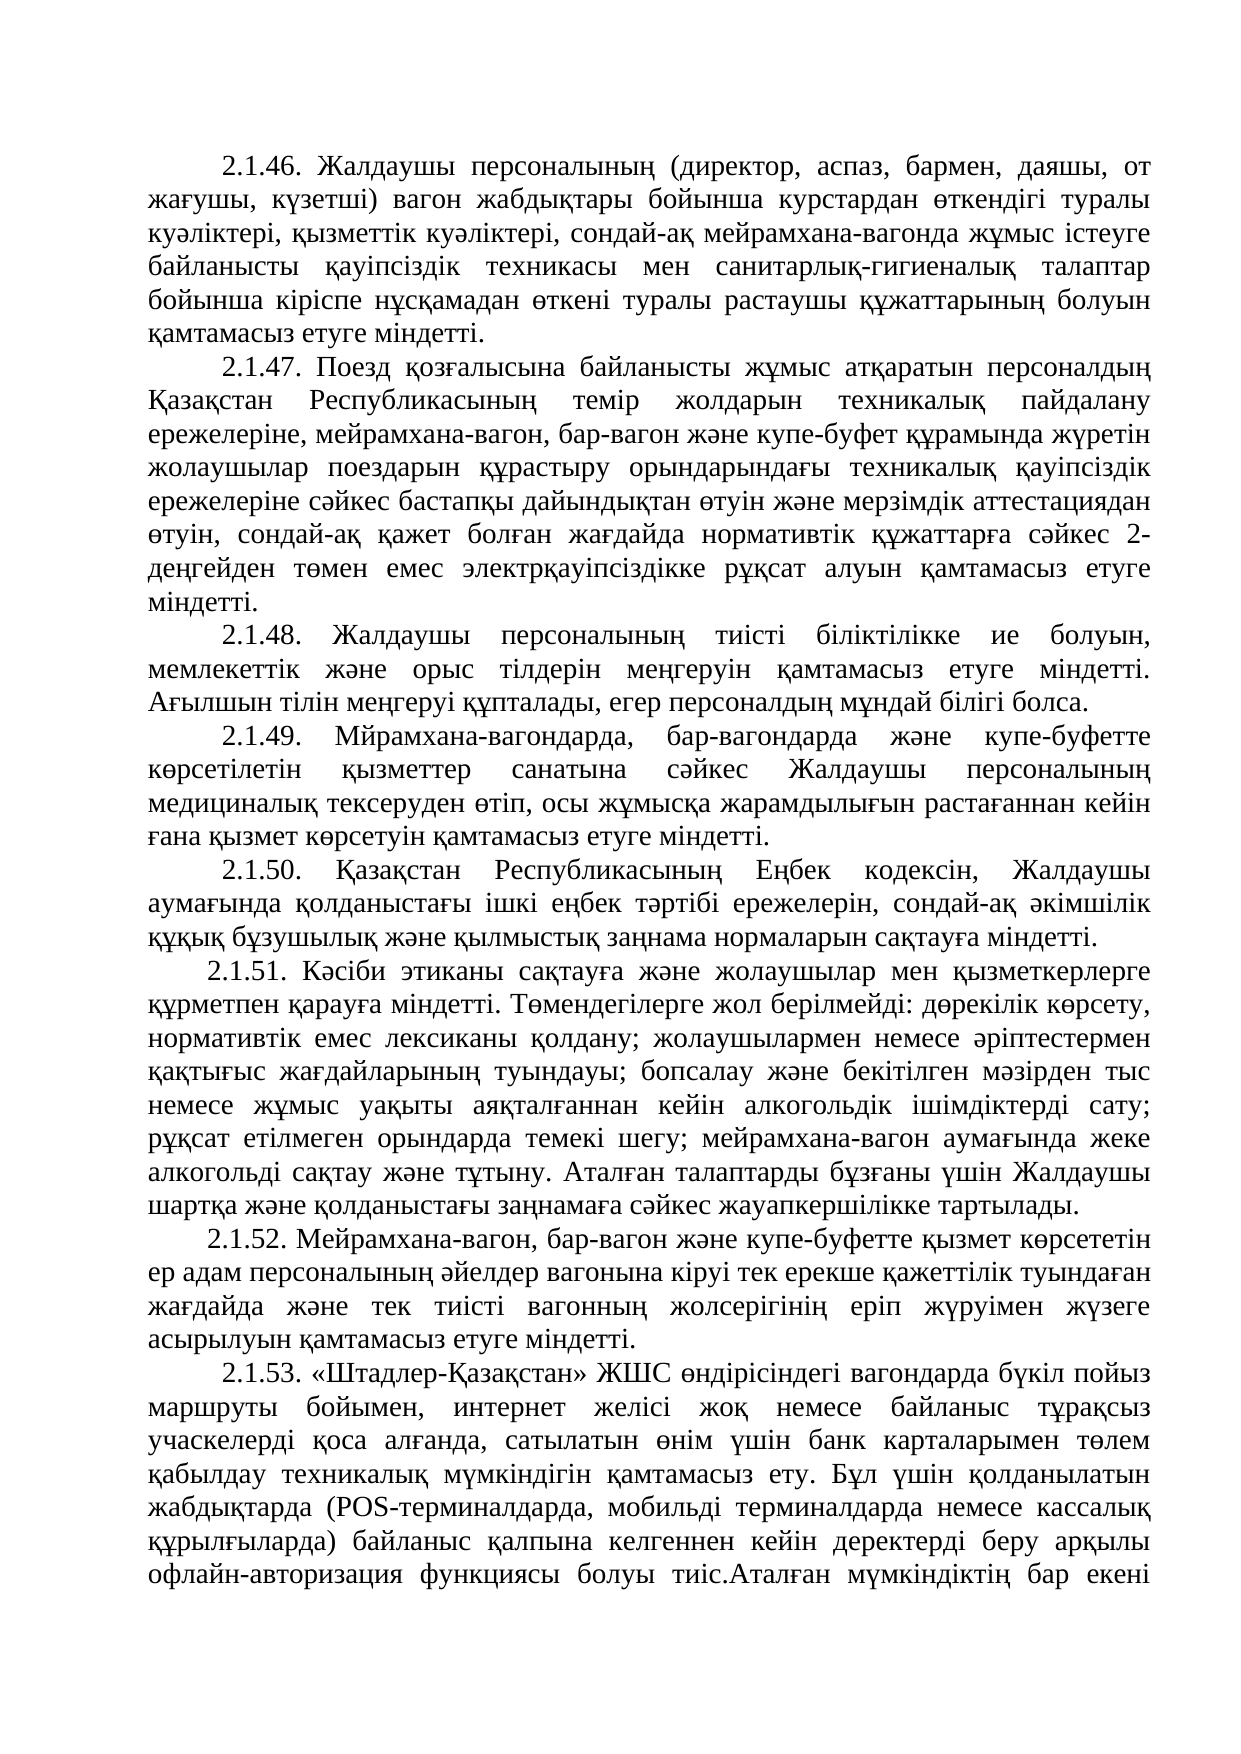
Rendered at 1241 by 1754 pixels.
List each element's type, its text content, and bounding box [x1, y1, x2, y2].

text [148, 1355, 1152, 1590]
text 2.1.46. Жалдаушы персоналының (директор, аспаз, бармен, даяшы, от жағушы, күзетші) вагон жабдықтары бойынша курстардан өткендігі туралы куәліктері, қызметтік куәліктері, сондай-ақ мейрамхана-вагонда жұмыс істеуге байланысты қауіпсіздік техникасы мен санитарлық-гигиеналық талаптар бойынша кіріспе нұсқамадан өткені туралы растаушы құжаттарының болуын қамтамасыз етуге міндетті. [148, 148, 1152, 349]
list 2.1.51. Кәсіби этиканы сақтауға және жолаушылар мен қызметкерлерге құрметпен қарауға міндетті. Төмендегілерге жол берілмейді: дөрекілік көрсету, нормативтік емес лексиканы қолдану; жолаушылармен немесе әріптестермен қақтығыс жағдайларының туындауы; бопсалау және бекітілген мәзірден тыс немесе жұмыс уақыты аяқталғаннан кейін алкогольдік ішімдіктерді сату; рұқсат етілмеген орындарда темекі шегу; мейрамхана-вагон аумағында жеке алкогольді сақтау және тұтыну. Аталған талаптарды бұзғаны үшін Жалдаушы шартқа және қолданыстағы заңнамаға сәйкес жауапкершілікке тартылады. [148, 953, 1152, 1221]
list 2.1.52. Мейрамхана-вагон, бар-вагон және купе-буфетте қызмет көрсететін ер адам персоналының әйелдер вагонына кіруі тек ерекше қажеттілік туындаған жағдайда және тек тиісті вагонның жолсерігінің еріп жүруімен жүзеге асырылуын қамтамасыз етуге міндетті. [148, 1221, 1152, 1355]
text 2.1.48. Жалдаушы персоналының тиісті біліктілікке ие болуын, мемлекеттік және орыс тілдерін меңгеруін қамтамасыз етуге міндетті. Ағылшын тілін меңгеруі құпталады, егер персоналдың мұндай білігі болса. [148, 617, 1152, 718]
text 2.1.50. Қазақстан Республикасының Еңбек кодексін, Жалдаушы аумағында қолданыстағы ішкі еңбек тәртібі ережелерін, сондай-ақ әкімшілік құқық бұзушылық және қылмыстық заңнама нормаларын сақтауға міндетті. [148, 852, 1152, 953]
text 2.1.49. Мйрамхана-вагондарда, бар-вагондарда және купе-буфетте көрсетілетін қызметтер санатына сәйкес Жалдаушы персоналының медициналық тексеруден өтіп, осы жұмысқа жарамдылығын растағаннан кейін ғана қызмет көрсетуін қамтамасыз етуге міндетті. [148, 718, 1152, 852]
text 2.1.47. Поезд қозғалысына байланысты жұмыс атқаратын персоналдың Қазақстан Республикасының темір жолдарын техникалық пайдалану ережелеріне, мейрамхана-вагон, бар-вагон және купе-буфет құрамында жүретін жолаушылар поездарын құрастыру орындарындағы техникалық қауіпсіздік ережелеріне сәйкес бастапқы дайындықтан өтуін және мерзімдік аттестациядан өтуін, сондай-ақ қажет болған жағдайда нормативтік құжаттарға сәйкес 2-деңгейден төмен емес электрқауіпсіздікке рұқсат алуын қамтамасыз етуге міндетті. [148, 349, 1152, 617]
